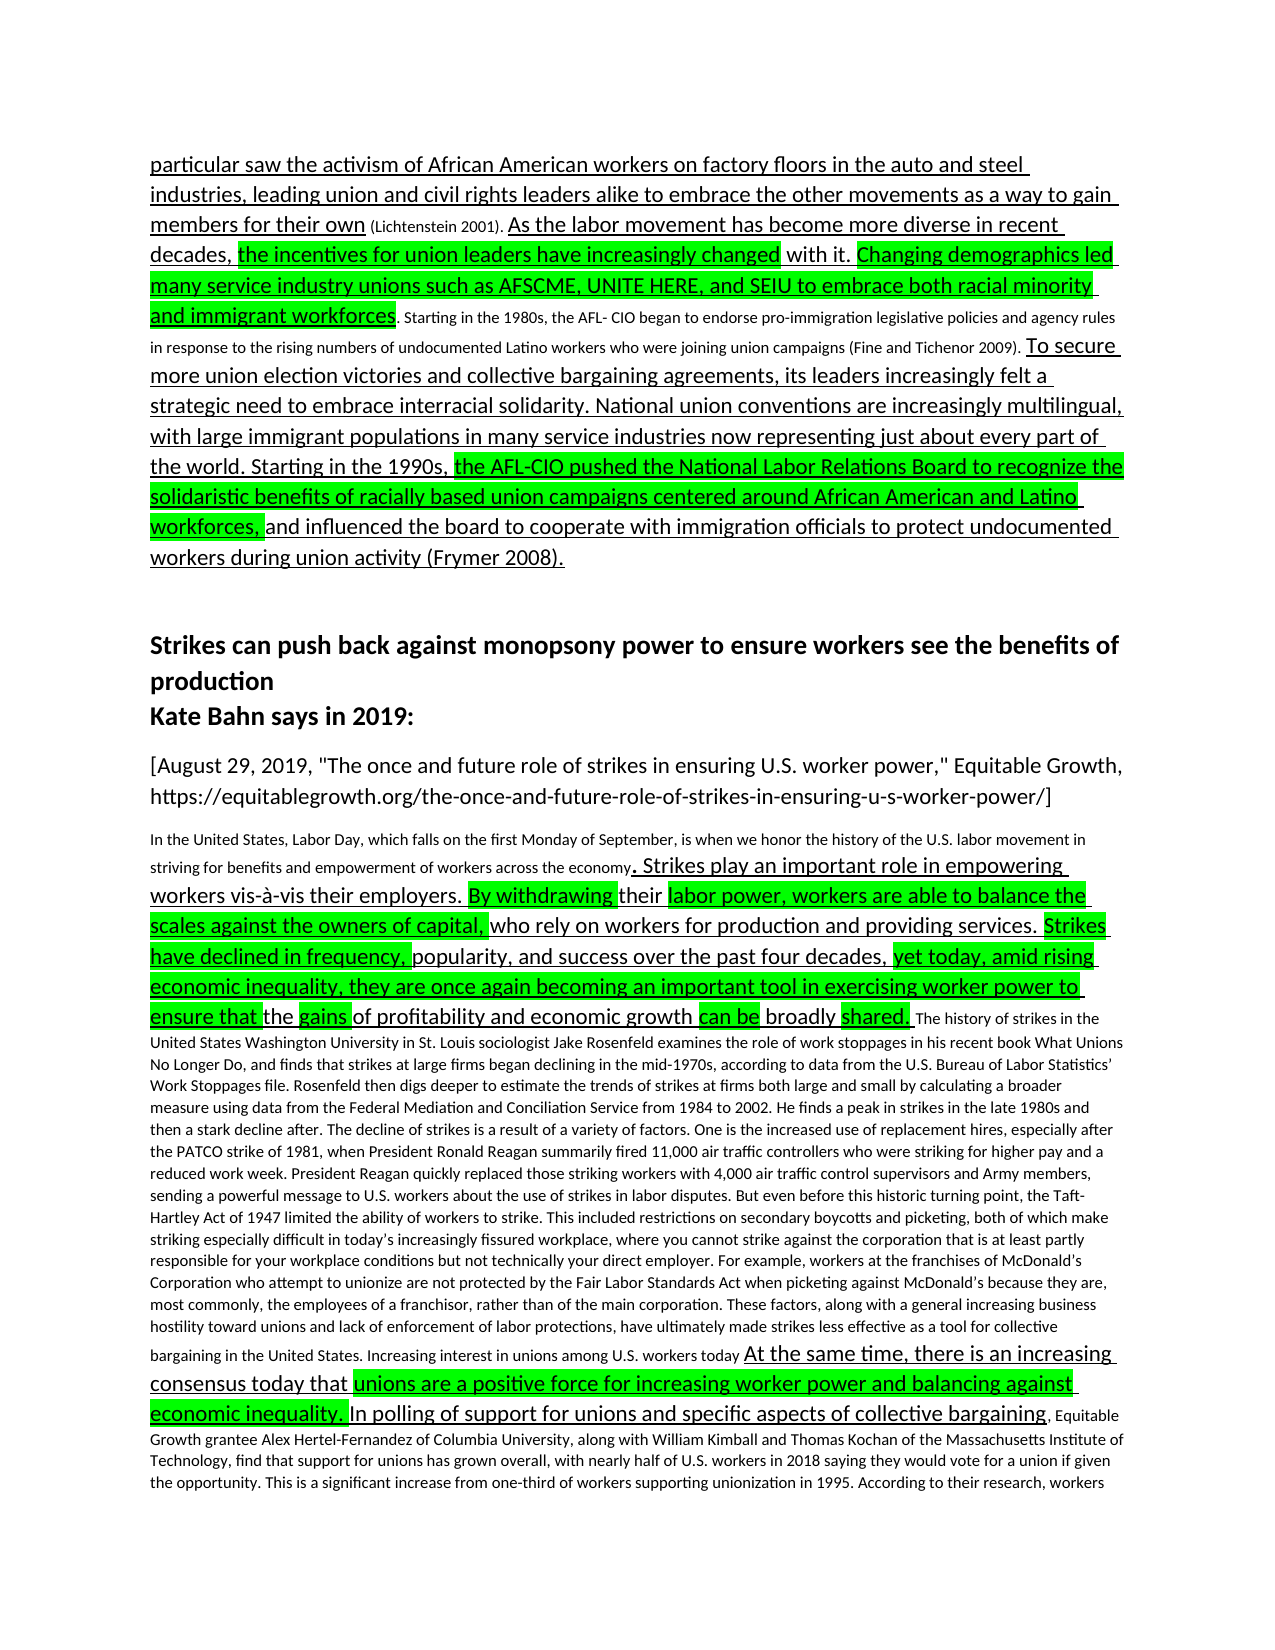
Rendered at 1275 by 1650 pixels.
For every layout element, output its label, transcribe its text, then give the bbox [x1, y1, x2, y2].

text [150, 150, 1125, 571]
text Kate Bahn says in 2019: [150, 699, 1125, 732]
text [150, 829, 1125, 1493]
subtitle Strikes can push back against monopsony power to ensure workers see the benefits of production [150, 628, 1125, 697]
text [August 29, 2019, "The once and future role of strikes in ensuring U.S. worker power," Equitable Growth, https://equitablegrowth.org/the-once-and-future-role-of-strikes-in-ensuring-u-s-worker-power/] [150, 752, 1125, 810]
